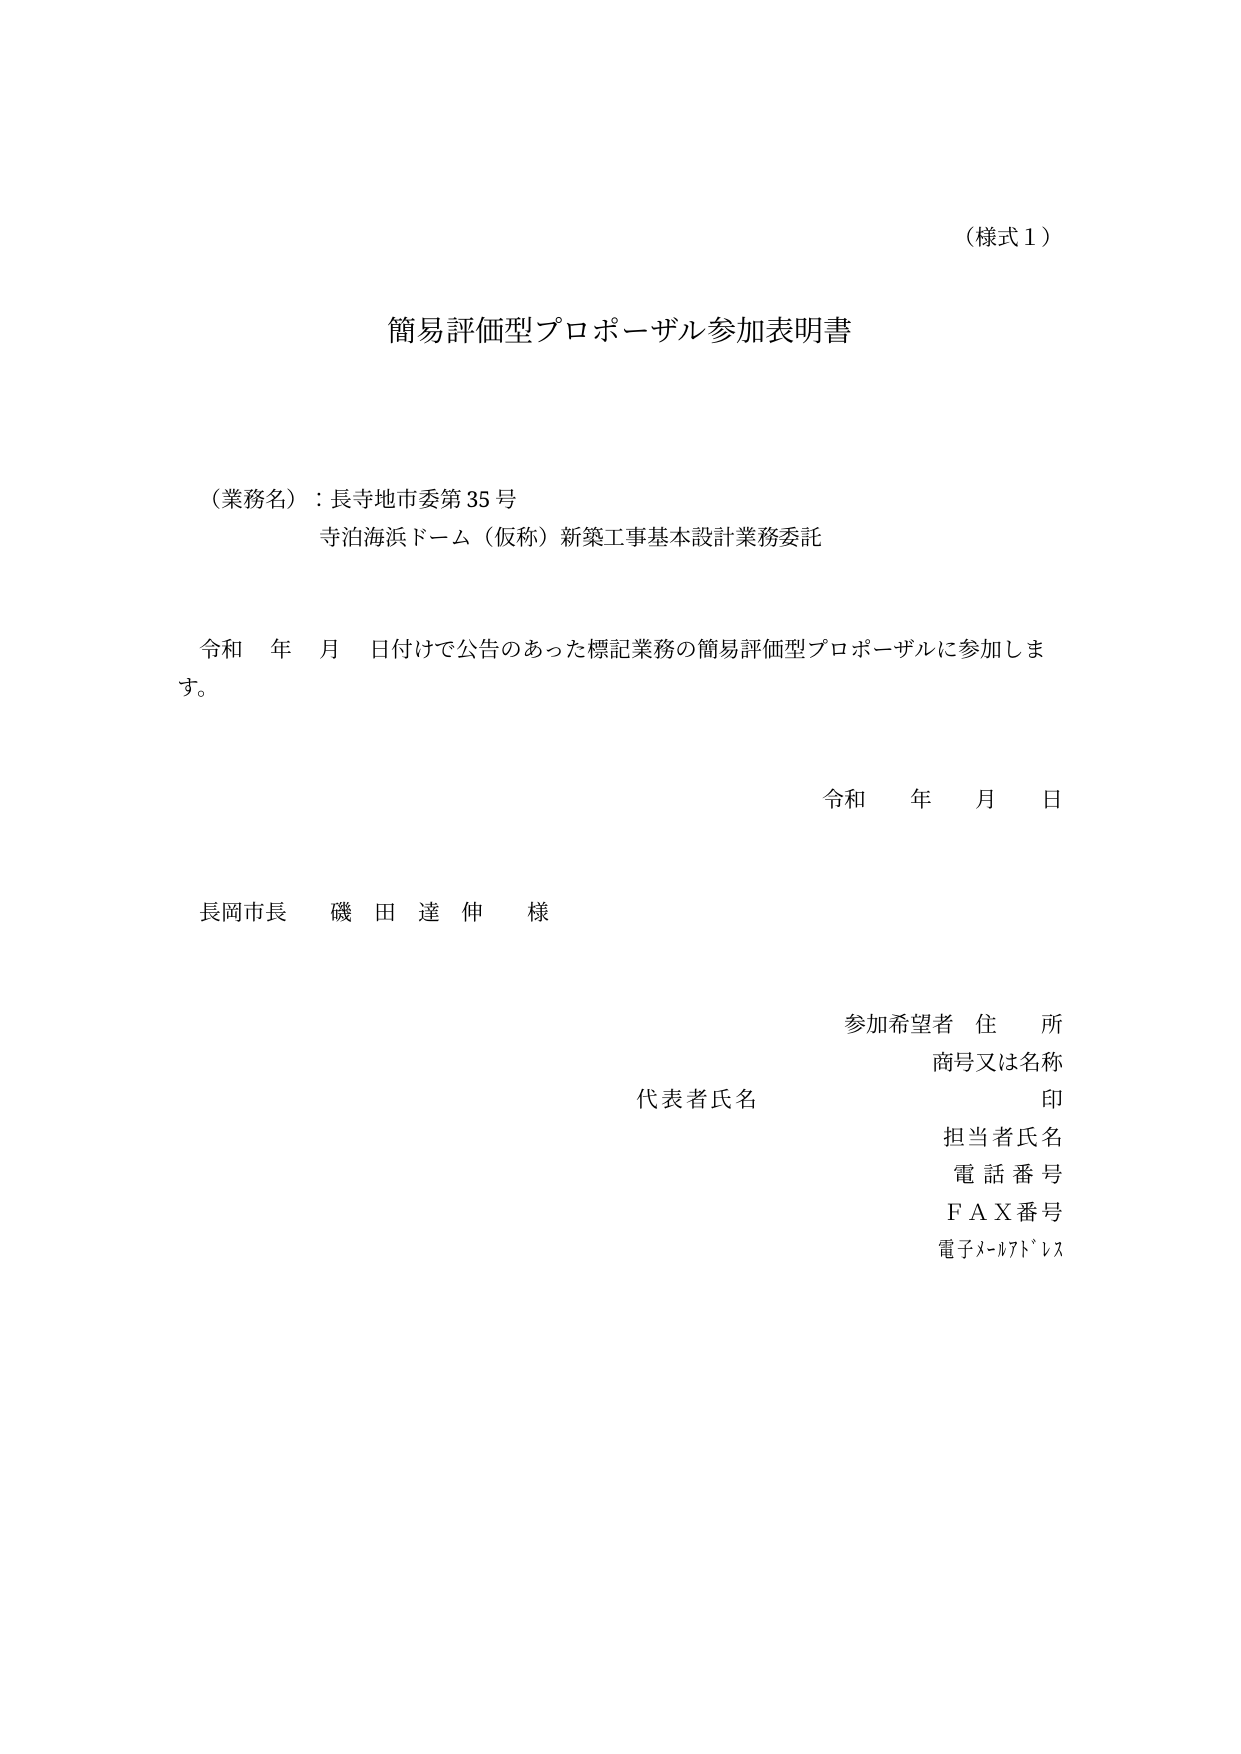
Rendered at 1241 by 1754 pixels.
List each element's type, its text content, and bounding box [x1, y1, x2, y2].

text 担当者氏名 [177, 1117, 1063, 1154]
text 寺泊海浜ドーム（仮称）新築工事基本設計業務委託 [177, 517, 1063, 554]
text （業務名）：長寺地市委第35号 [177, 479, 1063, 517]
text 簡易評価型プロポーザル参加表明書 [177, 292, 1063, 367]
text 令和 年 月 日付けで公告のあった標記業務の簡易評価型プロポーザルに参加します。 [177, 629, 1063, 704]
text 令和 年 月 日 [177, 779, 1063, 817]
text ＦＡＸ番号 [177, 1192, 1063, 1229]
text 長岡市長 磯 田 達 伸 様 [177, 892, 1063, 929]
text 電話番号 [177, 1154, 1063, 1192]
text 参加希望者 住所 [177, 1004, 1063, 1042]
text 商号又は名称 [177, 1042, 1063, 1079]
text 代表者氏名 印 [177, 1079, 1063, 1117]
text （様式１） [177, 217, 1063, 254]
text 電子ﾒｰﾙｱﾄﾞﾚｽ [177, 1229, 1063, 1267]
